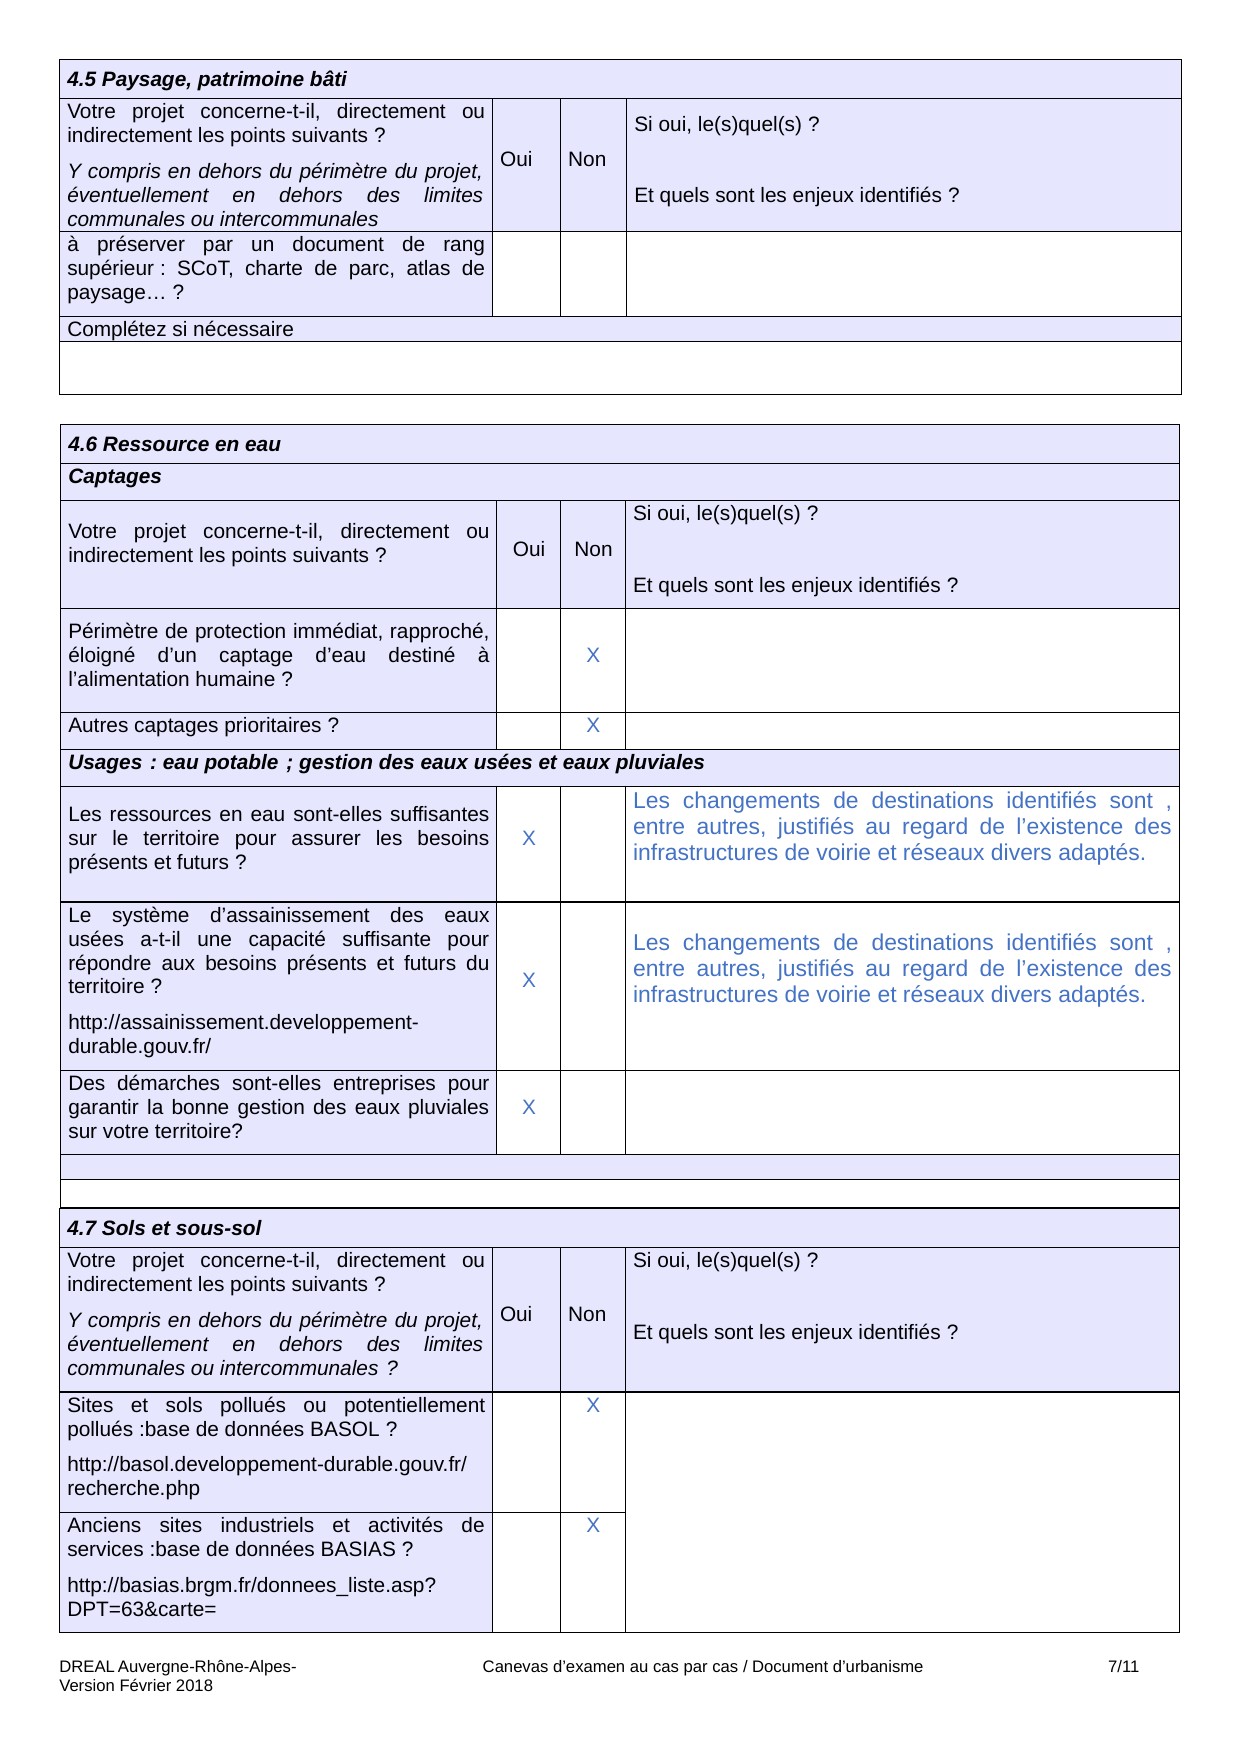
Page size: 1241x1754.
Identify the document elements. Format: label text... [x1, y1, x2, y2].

table_cell [61, 1155, 1179, 1179]
table_cell X [561, 1513, 625, 1632]
table_cell Si oui, le(s)quel(s) ? Et quels sont les enjeux identifiés ? [626, 501, 1179, 608]
table_cell [561, 1071, 625, 1154]
table_cell [497, 609, 560, 712]
table_cell [626, 609, 1179, 712]
table_cell [493, 1393, 560, 1512]
table_cell Le système d’assainissement des eaux usées a-t-il une capacité suffisante pour répondre aux besoins présents et futurs du territoire ? http://assainissement.developpement-durable.gouv.fr/ [61, 903, 496, 1070]
table_cell Usages : eau potable ; gestion des eaux usées et eaux pluviales [61, 750, 1179, 786]
table_cell Votre projet concerne-t-il, directement ou indirectement les points suivants ? [61, 501, 496, 608]
table_cell [626, 1071, 1179, 1154]
table_cell X [561, 713, 625, 749]
table_cell Non [561, 1248, 625, 1391]
table_cell [561, 903, 625, 1070]
table_cell [61, 1180, 1179, 1207]
table_cell Si oui, le(s)quel(s) ? Et quels sont les enjeux identifiés ? [626, 1248, 1179, 1391]
table_cell X [497, 1071, 560, 1154]
table_cell Perspectives paysagères identifiées comme à préserver par un document de rang supérieur : SCoT, charte de parc, atlas de paysage… ? [60, 232, 492, 316]
table_cell Sites et sols pollués ou potentiellement pollués :base de données BASOL ? http://basol.developpement-durable.gouv.fr/recherche.php [60, 1393, 492, 1512]
table_cell Oui [493, 1248, 560, 1391]
table_cell X [497, 903, 560, 1070]
table_cell [561, 787, 625, 901]
table_cell X [497, 787, 560, 901]
table_cell X [561, 1393, 625, 1512]
table_cell [493, 232, 560, 316]
table_cell Les ressources en eau sont-elles suffisantes sur le territoire pour assurer les besoins présents et futurs ? [61, 787, 496, 901]
table_cell Périmètre de protection immédiat, rapproché, éloigné d’un captage d’eau destiné à l’alimentation humaine ? [61, 609, 496, 712]
table_header 4.6 Ressource en eau [61, 425, 1179, 463]
table_cell Anciens sites industriels et activités de services :base de données BASIAS ? http://basias.brgm.fr/donnees_liste.asp?DPT=63&carte= [60, 1513, 492, 1632]
table_cell Non [561, 501, 625, 608]
table_cell [626, 1393, 1179, 1632]
table_cell Oui [497, 501, 560, 608]
table_header 4.5 Paysage, patrimoine bâti [60, 60, 1181, 98]
table_cell Oui [493, 99, 560, 231]
table_cell Complétez si nécessaire [60, 317, 1181, 341]
table_cell Si oui, le(s)quel(s) ? Et quels sont les enjeux identifiés ? [627, 99, 1181, 231]
table_header 4.7 Sols et sous-sol [60, 1209, 1179, 1247]
table_cell Autres captages prioritaires ? [61, 713, 496, 749]
table_cell Des démarches sont-elles entreprises pour garantir la bonne gestion des eaux pluviales sur votre territoire? [61, 1071, 496, 1154]
table_cell Les changements de destinations identifiés sont , entre autres, justifiés au regard de l’existence des infrastructures de voirie et réseaux divers adaptés. [626, 787, 1179, 901]
table_cell [497, 713, 560, 749]
table_cell [60, 342, 1181, 394]
table_cell [493, 1513, 560, 1632]
table_cell Les changements de destinations identifiés sont , entre autres, justifiés au regard de l’existence des infrastructures de voirie et réseaux divers adaptés. [626, 903, 1179, 1070]
table_cell [626, 713, 1179, 749]
table_cell X [561, 609, 625, 712]
table_cell Non [561, 99, 626, 231]
table_cell Captages [61, 464, 1179, 500]
table_cell X [561, 232, 626, 316]
